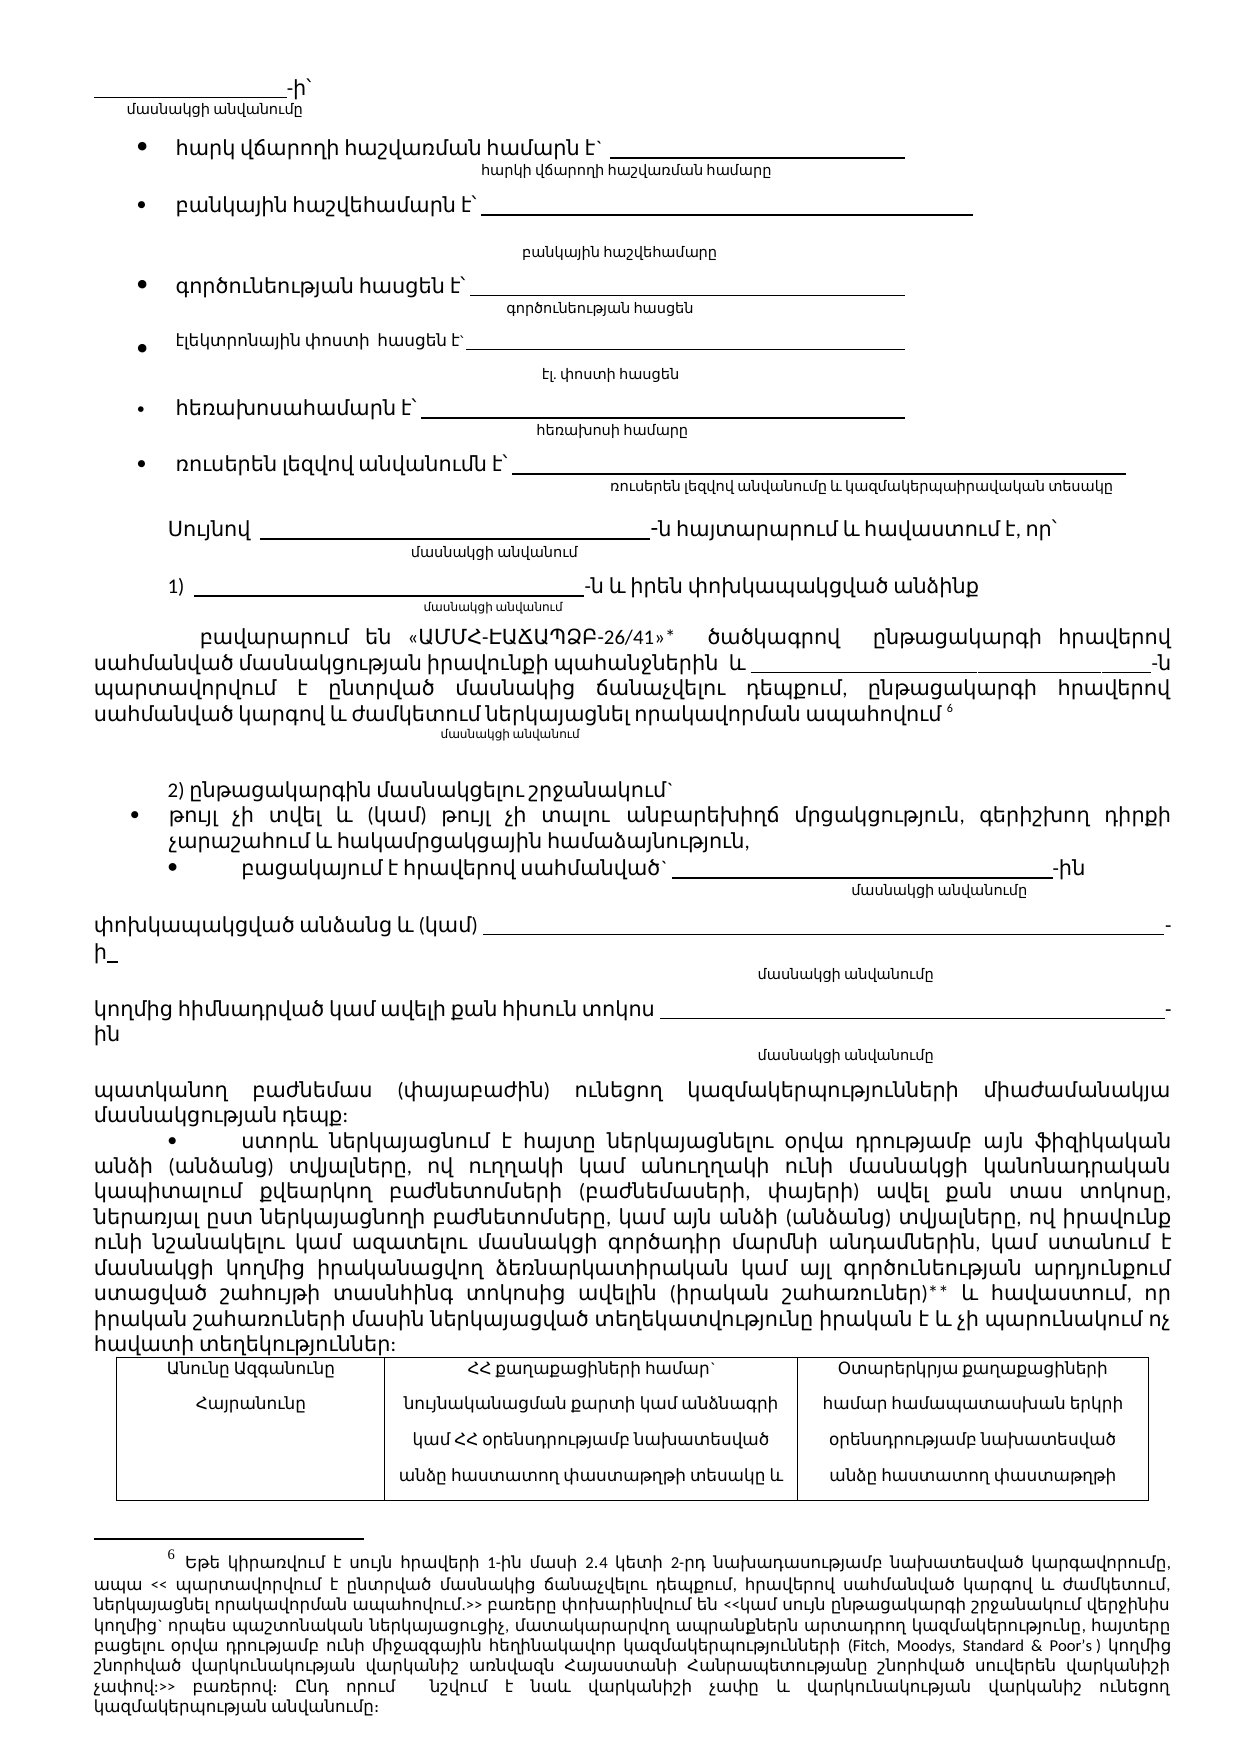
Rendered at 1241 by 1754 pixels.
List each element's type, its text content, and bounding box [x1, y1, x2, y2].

text գործունեության հասցեն [94, 299, 1171, 329]
list գործունեության հասցեն է՝ [138, 273, 1171, 299]
list բացակայում է հրավերով սահմանված` -ին [94, 853, 1171, 881]
text էլ. փոստի հասցեն [94, 365, 1171, 396]
text հեռախոսի համարը [462, 421, 1171, 452]
text կողմից հիմնադրված կամ ավելի քան հիսուն տոկոս -ին [94, 996, 1171, 1047]
text մասնակցի անվանում [94, 599, 1171, 624]
list ռուսերեն լեզվով անվանումն է՝ [138, 452, 1171, 477]
list բանկային հաշվեհամարն է՝ [138, 192, 1171, 243]
text բավարարում են «ԱՄՄՀ-ԷԱՃԱՊՁԲ-26/41»* ծածկագրով ընթացակարգի հրավերով սահմանված մասնակցության իրավունքի պահանջներին և -ն պարտավորվում է ընտրված մասնակից ճանաչվելու դեպքում, ընթացակարգի հրավերով սահմանված կարգով և ժամկետում ներկայացնել որակավորման ապահովում [94, 624, 1171, 726]
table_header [798, 1358, 1148, 1500]
text -ի՝ [94, 75, 1171, 100]
text 2) ընթացակարգին մասնակցելու շրջանակում` [94, 777, 1171, 802]
text մասնակցի անվանում [94, 543, 1171, 574]
text մասնակցի անվանումը [94, 965, 1171, 996]
text ռուսերեն լեզվով անվանումը և կազմակերպաիրավական տեսակը [536, 477, 1171, 507]
text մասնակցի անվանումը [94, 881, 1171, 912]
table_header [117, 1358, 384, 1500]
text Սույնով -ն հայտարարում և հավաստում է, որ՝ [94, 513, 1171, 543]
text բանկային հաշվեհամարը [94, 243, 1171, 273]
text փոխկապակցված անձանց և (կամ) -ի [94, 912, 1171, 965]
text մասնակցի անվանումը [94, 1047, 1171, 1077]
list հեռախոսահամարն է՝ [138, 396, 1171, 421]
list էլեկտրոնային փոստի հասցեն է՝ [138, 329, 1171, 365]
text պատկանող բաժնեմաս (փայաբաժին) ունեցող կազմակերպությունների միաժամանակյա մասնակցության դեպք: [94, 1077, 1171, 1128]
list ստորև ներկայացնում է հայտը ներկայացնելու օրվա դրությամբ այն ֆիզիկական անձի (անձանց) տվյալները, ով ուղղակի կամ անուղղակի ունի մասնակցի կանոնադրական կապիտալում քվեարկող բաժնետոմսերի (բաժնեմասերի, փայերի) ավել քան տաս տոկոսը, ներառյալ ըստ ներկայացնողի բաժնետոմսերը, կամ այն անձի (անձանց) տվյալները, ով իրավունք ունի նշանակելու կամ ազատելու մասնակցի գործադիր մարմնի անդամներին, կամ ստանում է մասնակցի կողմից իրականացվող ձեռնարկատիրական կամ այլ գործունեության արդյունքում ստացված շահույթի տասնհինգ տոկոսից ավելին (իրական շահառուներ)** և հավաստում, որ իրական շահառուների մասին ներկայացված տեղեկատվությունը իրական է և չի պարունակում ոչ հավատի տեղեկություններ: [94, 1128, 1171, 1357]
text մասնակցի անվանում [94, 726, 1171, 752]
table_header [385, 1358, 797, 1500]
text մասնակցի անվանումը [94, 100, 1171, 131]
list թույլ չի տվել և (կամ) թույլ չի տալու անբարեխիղճ մրցակցություն, գերիշխող դիրքի չարաշահում և հակամրցակցային համաձայնություն, [131, 802, 1171, 853]
list հարկ վճարողի հաշվառման համարն է` [138, 131, 1171, 161]
text 1) -ն և իրեն փոխկապակցված անձինք [94, 574, 1171, 599]
text հարկի վճարողի հաշվառման համարը [94, 161, 1171, 192]
